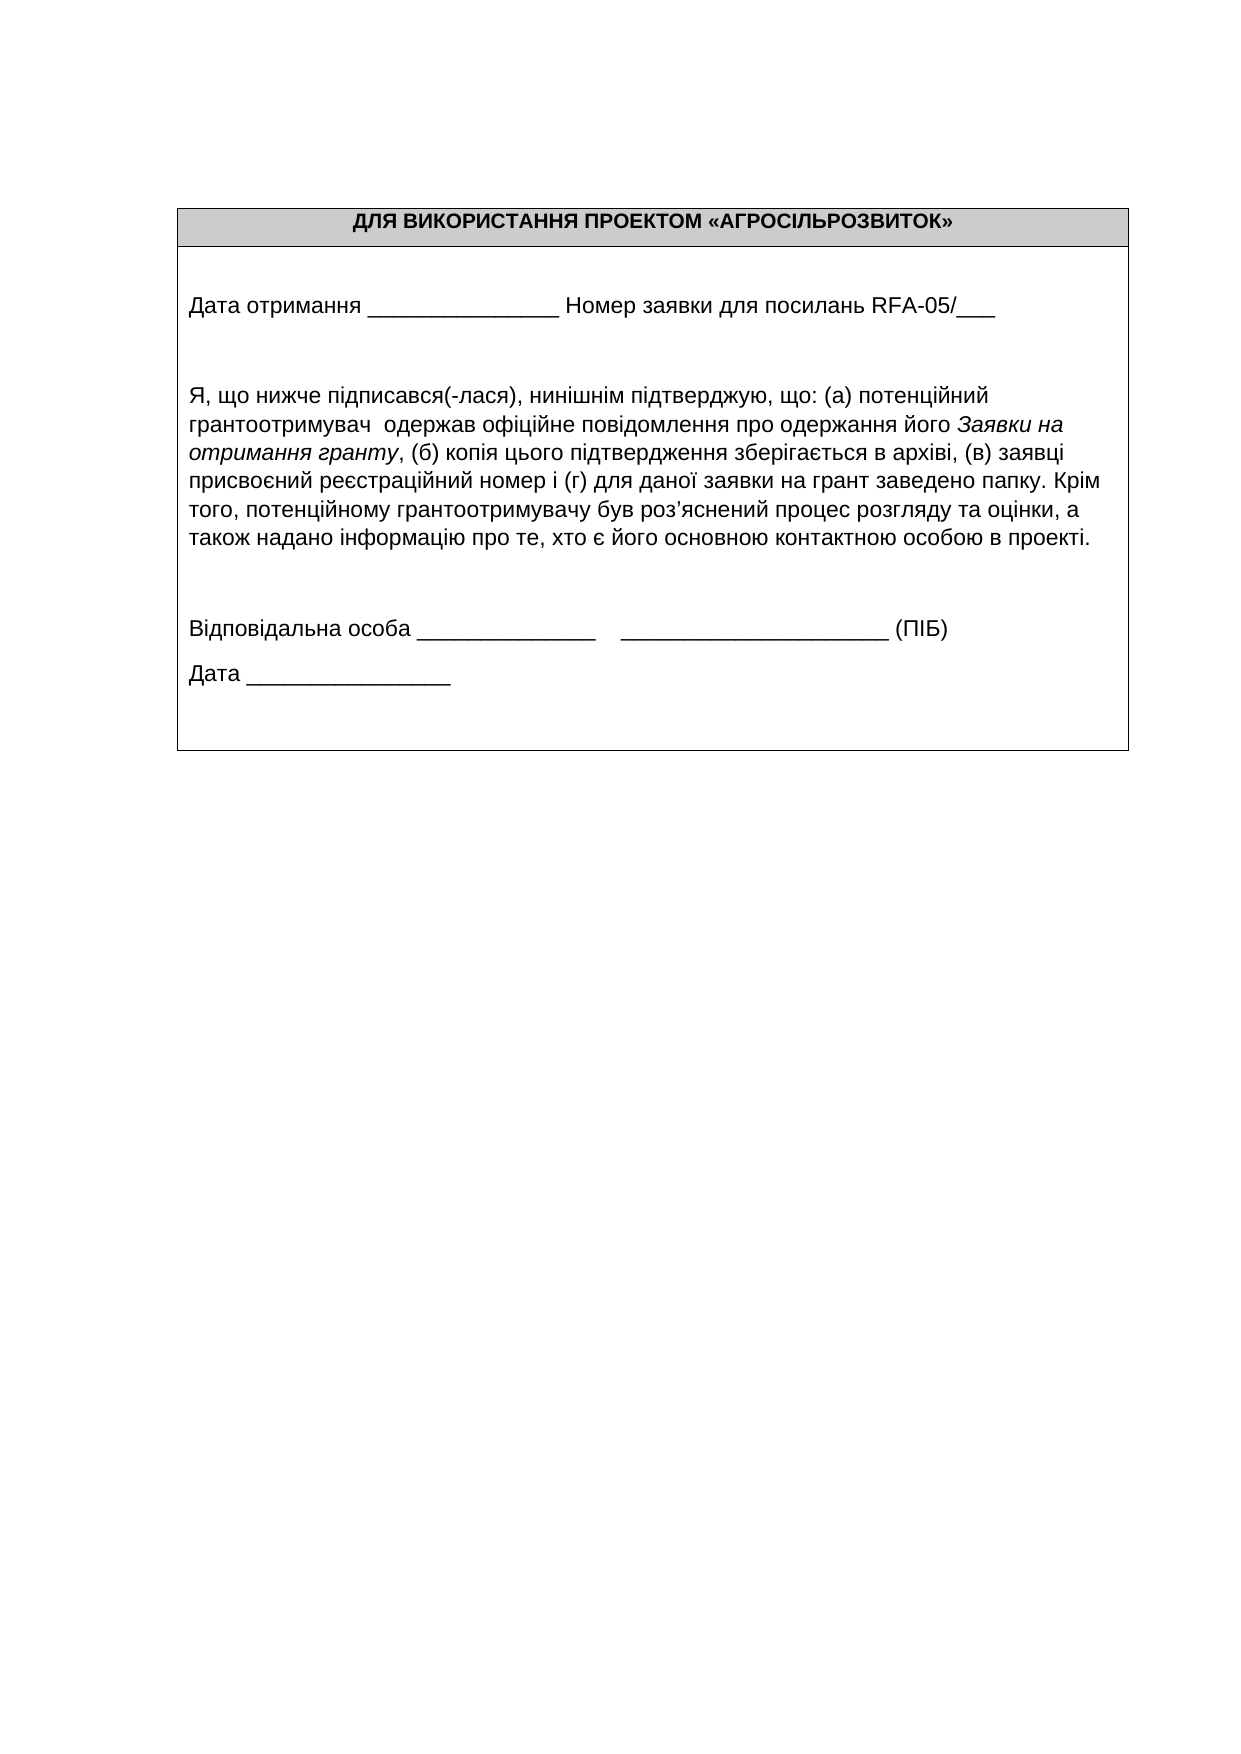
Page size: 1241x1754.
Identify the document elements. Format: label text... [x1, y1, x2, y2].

table_cell Дата отримання _______________ Номер заявки для посилань RFA-05/___ Я, що нижче підписався(-лася), нинішнім підтверджую, що: (а) потенційний грантоотримувач одержав офіційне повідомлення про одержання його Заявки на отримання гранту, (б) копія цього підтвердження зберігається в архіві, (в) заявці присвоєний реєстраційний номер і (г) для даної заявки на грант заведено папку. Крім того, потенційному грантоотримувачу був роз’яснений процес розгляду та оцінки, а також надано інформацію про те, хто є його основною контактною особою в проекті. Відповідальна особа ______________ _____________________ (ПІБ) Дата ________________ [178, 247, 1128, 750]
table_header ДЛЯ ВИКОРИСТАННЯ ПРОЕКТОМ «АГРОСІЛЬРОЗВИТОК» [178, 209, 1128, 246]
